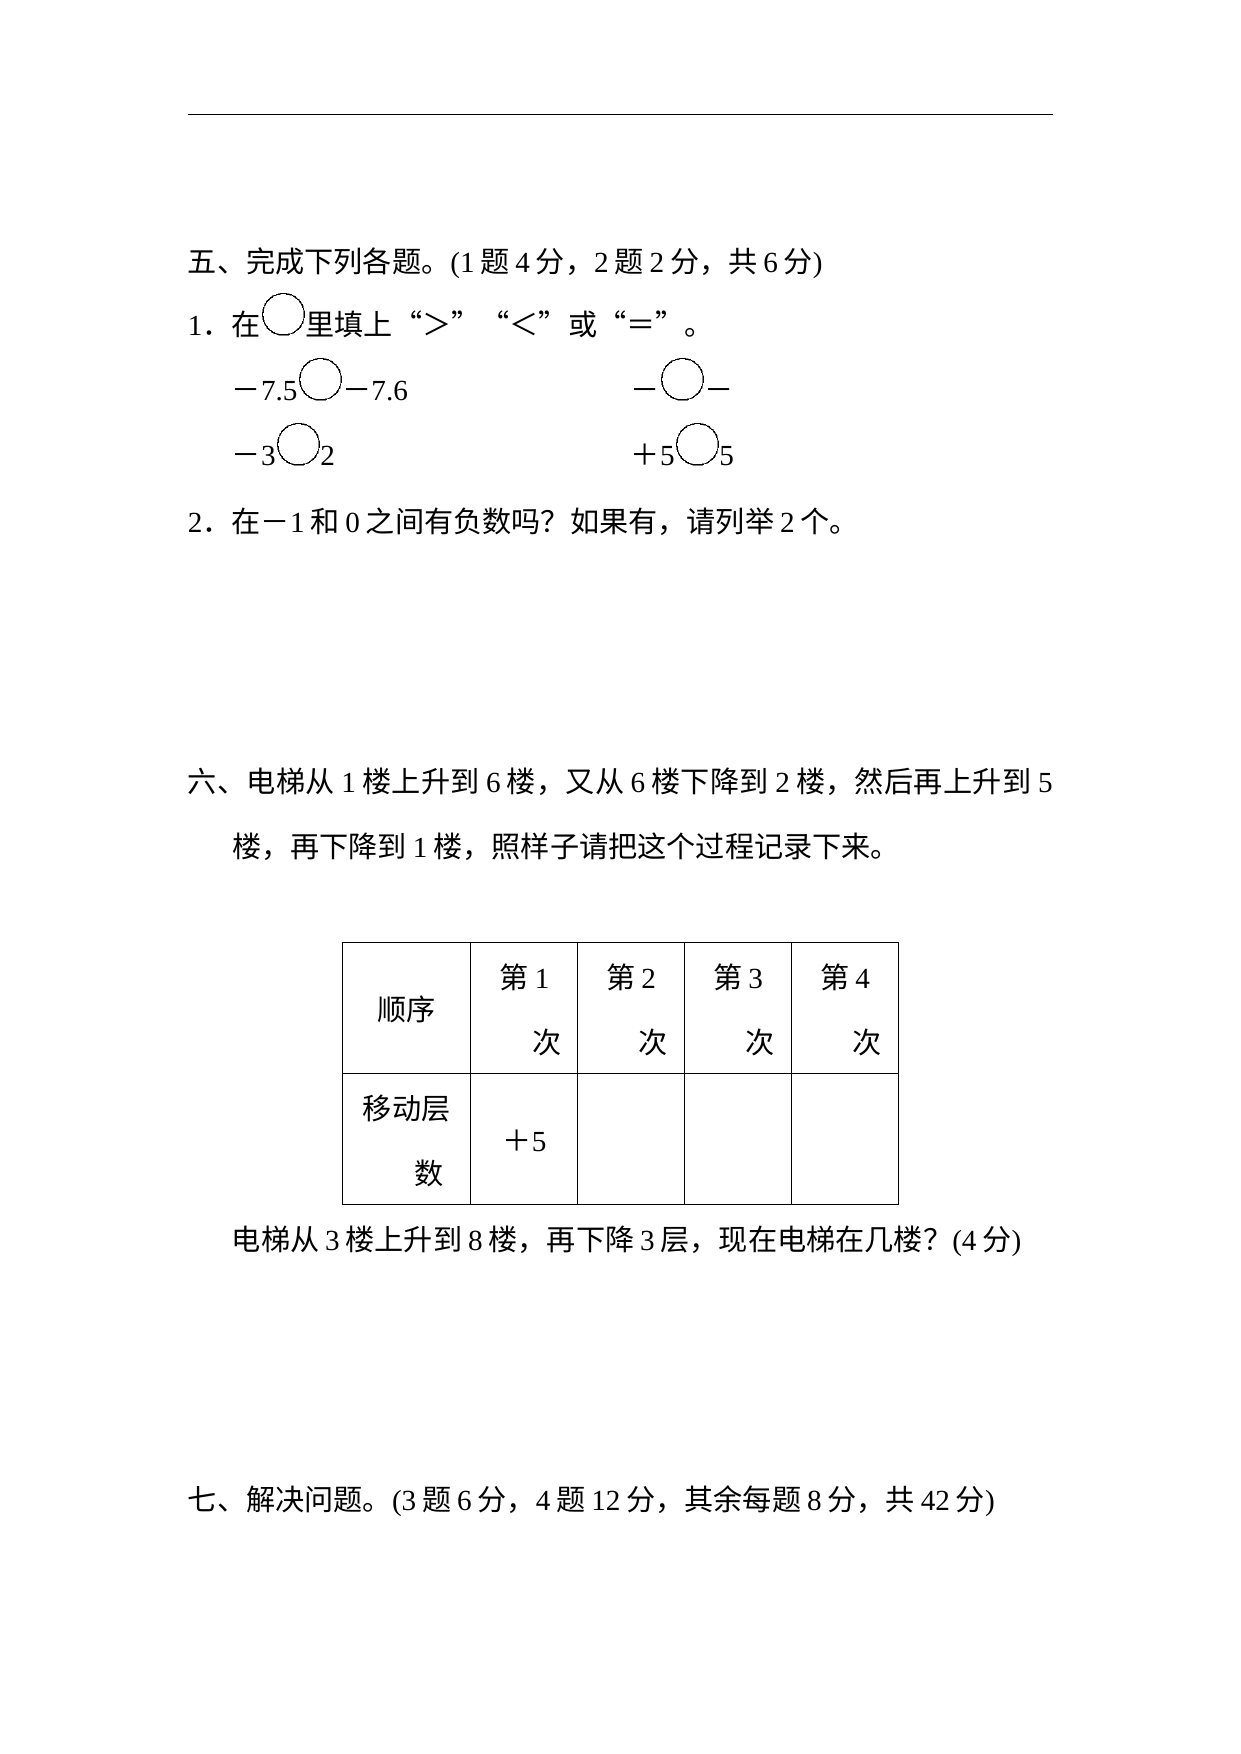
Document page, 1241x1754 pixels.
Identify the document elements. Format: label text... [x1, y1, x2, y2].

table_cell ＋5 [471, 1074, 577, 1204]
text 电梯从3楼上升到8楼，再下降3层，现在电梯在几楼？(4分) [232, 1205, 1053, 1270]
picture [659, 357, 705, 401]
picture [297, 357, 343, 401]
table_cell 移动层数 [343, 1074, 470, 1204]
table_cell [685, 1074, 791, 1204]
table_header 第3次 [685, 943, 791, 1073]
table_header 第4次 [792, 943, 898, 1073]
picture [674, 422, 719, 466]
text 1．在里填上“＞”“＜”或“＝”。 [188, 292, 1053, 357]
table_header 第1次 [471, 943, 577, 1073]
text 五、完成下列各题。(1题4分，2题2分，共6分) [188, 227, 1053, 292]
table_header 第2次 [578, 943, 684, 1073]
text －7.5－7.6 －－ [232, 357, 1053, 422]
table_cell [792, 1074, 898, 1204]
table_cell [578, 1074, 684, 1204]
table_header 顺序 [343, 943, 470, 1073]
text 六、电梯从1楼上升到6楼，又从6楼下降到2楼，然后再上升到5楼，再下降到1楼，照样子请把这个过程记录下来。 [188, 747, 1053, 877]
picture [275, 422, 321, 466]
text －32 ＋55 [232, 422, 1053, 487]
text 2．在－1和0之间有负数吗？如果有，请列举2个。 [188, 487, 1053, 552]
picture [260, 292, 306, 336]
text 七、解决问题。(3题6分，4题12分，其余每题8分，共42分) [188, 1465, 1053, 1530]
